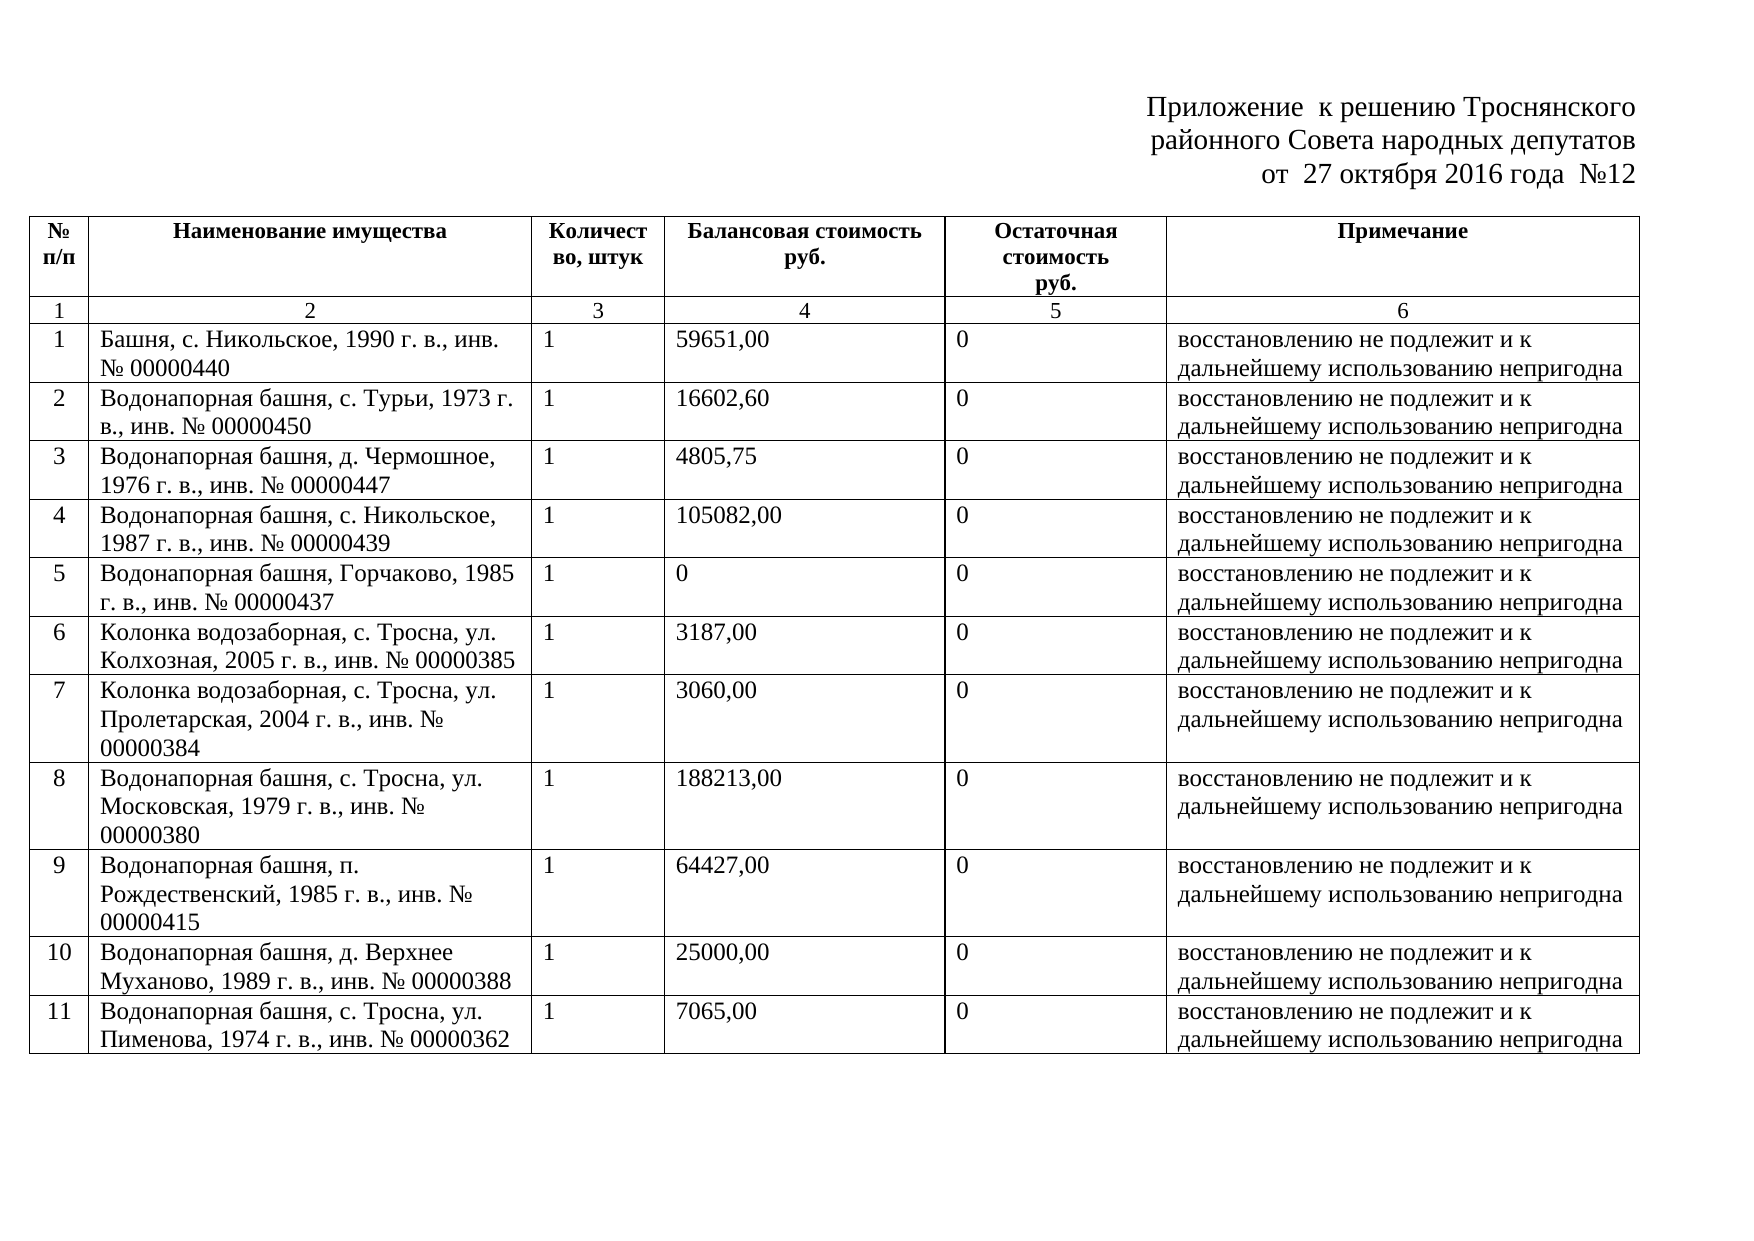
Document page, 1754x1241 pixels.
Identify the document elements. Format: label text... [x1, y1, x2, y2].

text районного Совета народных депутатов [118, 122, 1636, 156]
table_cell 1 [532, 617, 664, 674]
table_cell Башня, с. Никольское, 1990 г. в., инв. № 00000440 [89, 324, 531, 382]
table_cell 3187,00 [665, 617, 944, 674]
table_cell Водонапорная башня, д. Верхнее Муханово, 1989 г. в., инв. № 00000388 [89, 937, 531, 995]
table_cell 1 [532, 383, 664, 440]
text Приложение к решению Троснянского [118, 89, 1636, 122]
table_cell 1 [532, 558, 664, 616]
table_cell 8 [30, 763, 88, 849]
table_cell 64427,00 [665, 850, 944, 936]
table_cell 4 [30, 500, 88, 557]
table_cell 59651,00 [665, 324, 944, 382]
table_cell 1 [532, 763, 664, 849]
table_header Количество, штук [532, 217, 664, 296]
table_cell 0 [665, 558, 944, 616]
table_cell Колонка водозаборная, с. Тросна, ул. Пролетарская, 2004 г. в., инв. № 00000384 [89, 675, 531, 762]
table_cell Водонапорная башня, с. Тросна, ул. Пименова, 1974 г. в., инв. № 00000362 [89, 996, 531, 1053]
table_cell восстановлению не подлежит и к дальнейшему использованию непригодна [1167, 763, 1639, 849]
table_cell 1 [30, 297, 88, 323]
table_cell восстановлению не подлежит и к дальнейшему использованию непригодна [1167, 850, 1639, 936]
table_cell 0 [946, 558, 1166, 616]
table_cell восстановлению не подлежит и к дальнейшему использованию непригодна [1167, 383, 1639, 440]
table_cell 3060,00 [665, 675, 944, 762]
table_cell Водонапорная башня, д. Чермошное, 1976 г. в., инв. № 00000447 [89, 441, 531, 499]
table_cell восстановлению не подлежит и к дальнейшему использованию непригодна [1167, 996, 1639, 1053]
table_cell 6 [1167, 297, 1639, 323]
table_cell Водонапорная башня, с. Тросна, ул. Московская, 1979 г. в., инв. № 00000380 [89, 763, 531, 849]
table_cell Колонка водозаборная, с. Тросна, ул. Колхозная, 2005 г. в., инв. № 00000385 [89, 617, 531, 674]
table_cell 1 [532, 675, 664, 762]
table_cell 16602,60 [665, 383, 944, 440]
table_cell восстановлению не подлежит и к дальнейшему использованию непригодна [1167, 675, 1639, 762]
table_cell 1 [532, 441, 664, 499]
table_cell Водонапорная башня, с. Никольское, 1987 г. в., инв. № 00000439 [89, 500, 531, 557]
table_cell восстановлению не подлежит и к дальнейшему использованию непригодна [1167, 558, 1639, 616]
table_cell 1 [532, 996, 664, 1053]
table_cell 4 [665, 297, 944, 323]
table_cell 3 [532, 297, 664, 323]
table_cell 25000,00 [665, 937, 944, 995]
table_cell 0 [946, 850, 1166, 936]
table_cell 5 [30, 558, 88, 616]
table_header Балансовая стоимость руб. [665, 217, 944, 296]
table_cell 1 [532, 937, 664, 995]
table_cell 10 [30, 937, 88, 995]
table_cell 7065,00 [665, 996, 944, 1053]
table_header № п/п [30, 217, 88, 296]
table_cell 11 [30, 996, 88, 1053]
table_cell восстановлению не подлежит и к дальнейшему использованию непригодна [1167, 441, 1639, 499]
table_cell 0 [946, 937, 1166, 995]
table_cell 1 [30, 324, 88, 382]
table_cell Водонапорная башня, п. Рождественский, 1985 г. в., инв. № 00000415 [89, 850, 531, 936]
table_cell Водонапорная башня, с. Турьи, 1973 г. в., инв. № 00000450 [89, 383, 531, 440]
table_cell 1 [532, 850, 664, 936]
table_cell 0 [946, 500, 1166, 557]
table_cell 5 [946, 297, 1166, 323]
table_cell 9 [30, 850, 88, 936]
table_cell 2 [30, 383, 88, 440]
table_cell 6 [30, 617, 88, 674]
table_cell 0 [946, 441, 1166, 499]
table_cell 0 [946, 675, 1166, 762]
table_header Остаточная стоимость руб. [946, 217, 1166, 296]
table_cell 7 [30, 675, 88, 762]
table_cell 0 [946, 763, 1166, 849]
table_cell 1 [532, 500, 664, 557]
table_cell Водонапорная башня, Горчаково, 1985 г. в., инв. № 00000437 [89, 558, 531, 616]
table_cell 0 [946, 617, 1166, 674]
table_cell 3 [30, 441, 88, 499]
table_cell восстановлению не подлежит и к дальнейшему использованию непригодна [1167, 617, 1639, 674]
table_cell 0 [946, 383, 1166, 440]
table_cell 0 [946, 324, 1166, 382]
table_cell восстановлению не подлежит и к дальнейшему использованию непригодна [1167, 937, 1639, 995]
table_cell 0 [946, 996, 1166, 1053]
table_header Наименование имущества [89, 217, 531, 296]
table_header Примечание [1167, 217, 1639, 296]
table_cell восстановлению не подлежит и к дальнейшему использованию непригодна [1167, 324, 1639, 382]
table_cell 2 [89, 297, 531, 323]
table_cell 1 [532, 324, 664, 382]
table_cell 188213,00 [665, 763, 944, 849]
table_cell восстановлению не подлежит и к дальнейшему использованию непригодна [1167, 500, 1639, 557]
table_cell 105082,00 [665, 500, 944, 557]
table_cell 4805,75 [665, 441, 944, 499]
text от 27 октября 2016 года №12 [118, 156, 1636, 189]
